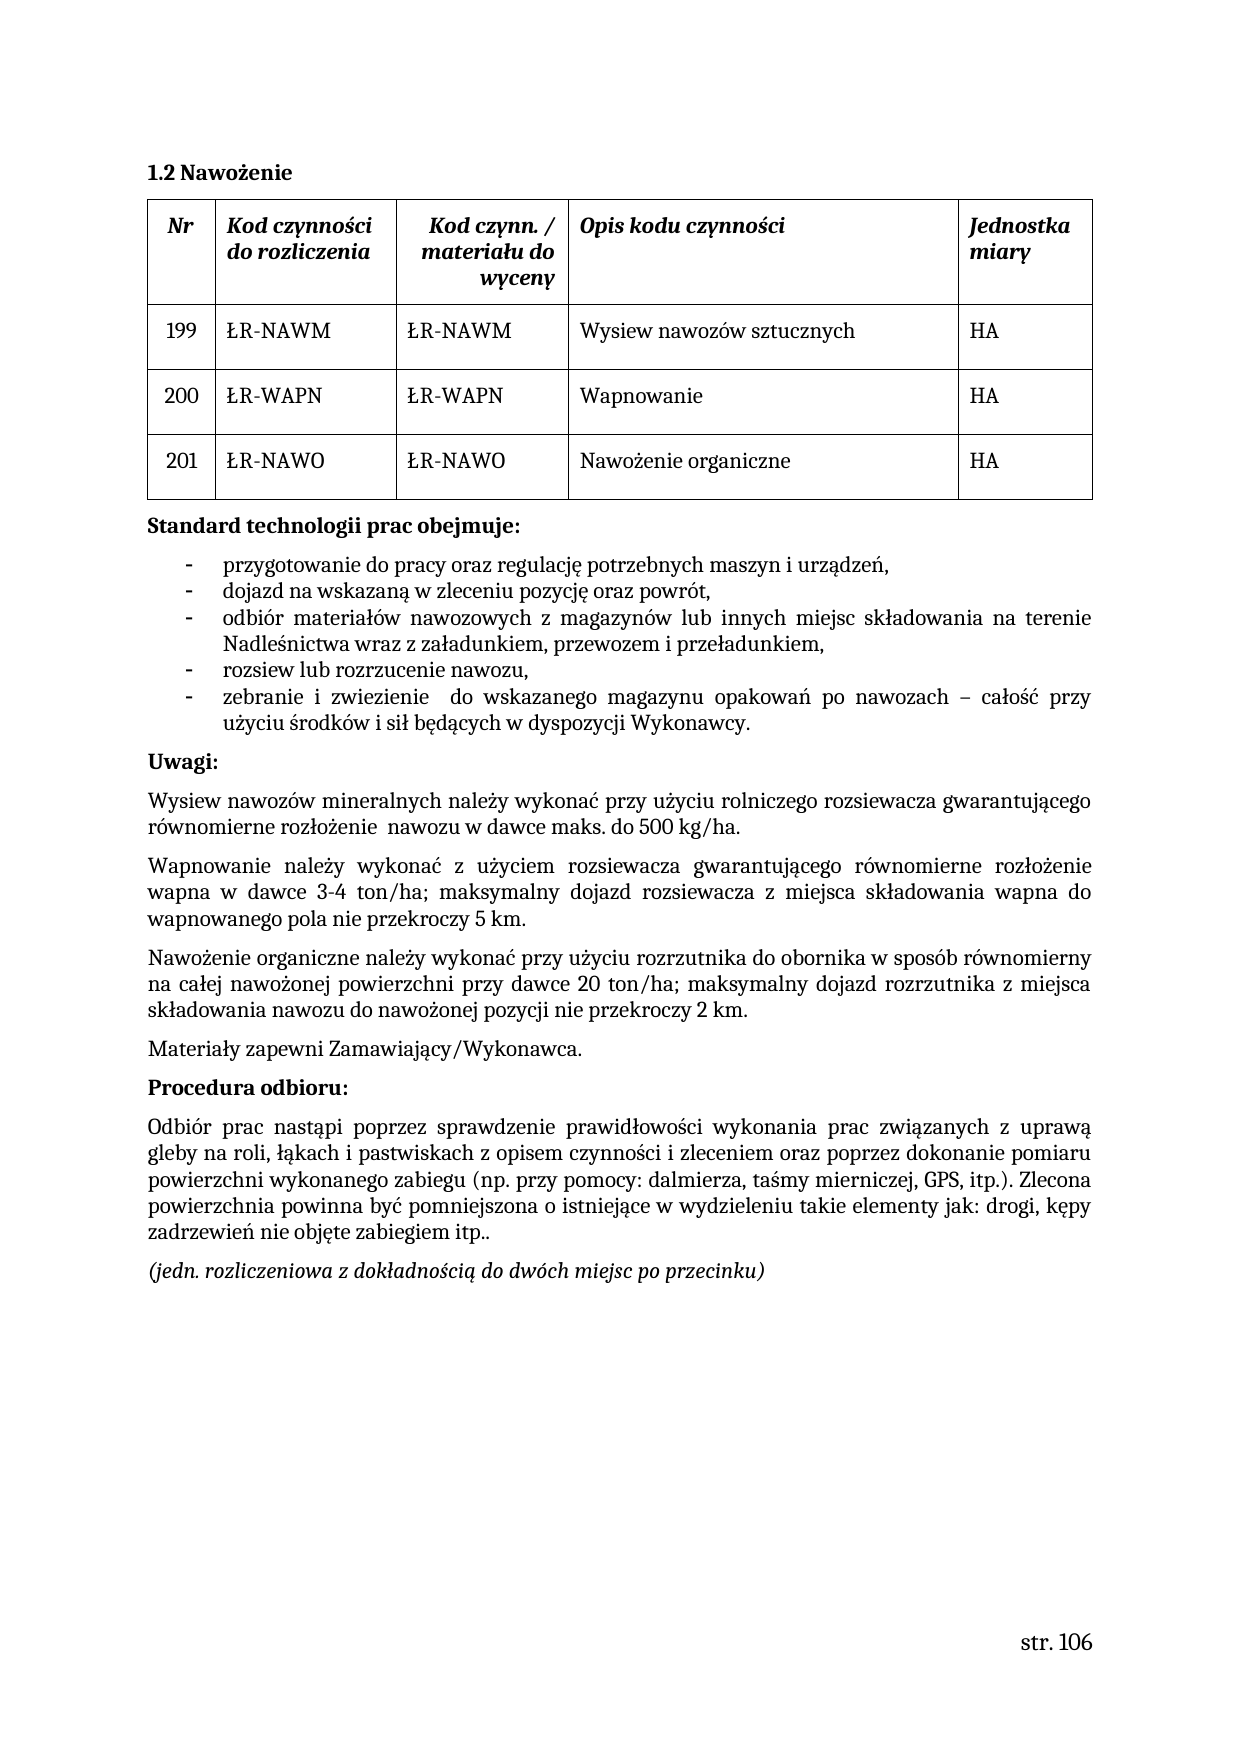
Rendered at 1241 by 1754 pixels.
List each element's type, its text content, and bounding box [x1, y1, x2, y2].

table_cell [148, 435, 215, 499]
text 1.2 Nawożenie [148, 160, 1093, 186]
list zebranie i zwiezienie do wskazanego magazynu opakowań po nawozach – całość przy użyciu środków i sił będących w dyspozycji Wykonawcy. [185, 683, 1093, 736]
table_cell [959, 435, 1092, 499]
list odbiór materiałów nawozowych z magazynów lub innych miejsc składowania na terenie Nadleśnictwa wraz z załadunkiem, przewozem i przeładunkiem, [185, 604, 1093, 657]
text Standard technologii prac obejmuje: [148, 513, 1093, 539]
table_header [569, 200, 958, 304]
text Uwagi: [148, 749, 1093, 775]
text Wysiew nawozów mineralnych należy wykonać przy użyciu rolniczego rozsiewacza gwarantującego równomierne rozłożenie nawozu w dawce maks. do 500 kg/ha. [148, 788, 1093, 840]
list dojazd na wskazaną w zleceniu pozycję oraz powrót, [185, 578, 1093, 604]
list przygotowanie do pracy oraz regulację potrzebnych maszyn i urządzeń, [185, 552, 1093, 578]
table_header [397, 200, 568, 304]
text Materiały zapewni Zamawiający/Wykonawca. [148, 1036, 1093, 1062]
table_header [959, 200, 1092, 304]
text Odbiór prac nastąpi poprzez sprawdzenie prawidłowości wykonania prac związanych z uprawą gleby na roli, łąkach i pastwiskach z opisem czynności i zleceniem oraz poprzez dokonanie pomiaru powierzchni wykonanego zabiegu (np. przy pomocy: dalmierza, taśmy mierniczej, GPS, itp.). Zlecona powierzchnia powinna być pomniejszona o istniejące w wydzieleniu takie elementy jak: drogi, kępy zadrzewień nie objęte zabiegiem itp.. [148, 1114, 1093, 1245]
text Nawożenie organiczne należy wykonać przy użyciu rozrzutnika do obornika w sposób równomierny na całej nawożonej powierzchni przy dawce 20 ton/ha; maksymalny dojazd rozrzutnika z miejsca składowania nawozu do nawożonej pozycji nie przekroczy 2 km. [148, 944, 1093, 1023]
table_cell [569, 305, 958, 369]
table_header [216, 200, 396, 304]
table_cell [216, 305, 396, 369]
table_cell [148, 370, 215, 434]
list rozsiew lub rozrzucenie nawozu, [185, 657, 1093, 683]
text (jedn. rozliczeniowa z dokładnością do dwóch miejsc po przecinku) [148, 1258, 1093, 1284]
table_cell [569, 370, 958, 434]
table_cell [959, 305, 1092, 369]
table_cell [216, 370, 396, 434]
text Procedura odbioru: [148, 1075, 1093, 1101]
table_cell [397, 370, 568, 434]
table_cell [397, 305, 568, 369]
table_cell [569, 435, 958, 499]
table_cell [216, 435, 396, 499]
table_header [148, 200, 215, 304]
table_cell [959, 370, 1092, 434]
text Wapnowanie należy wykonać z użyciem rozsiewacza gwarantującego równomierne rozłożenie wapna w dawce 3-4 ton/ha; maksymalny dojazd rozsiewacza z miejsca składowania wapna do wapnowanego pola nie przekroczy 5 km. [148, 853, 1093, 932]
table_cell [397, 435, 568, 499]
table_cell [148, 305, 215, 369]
